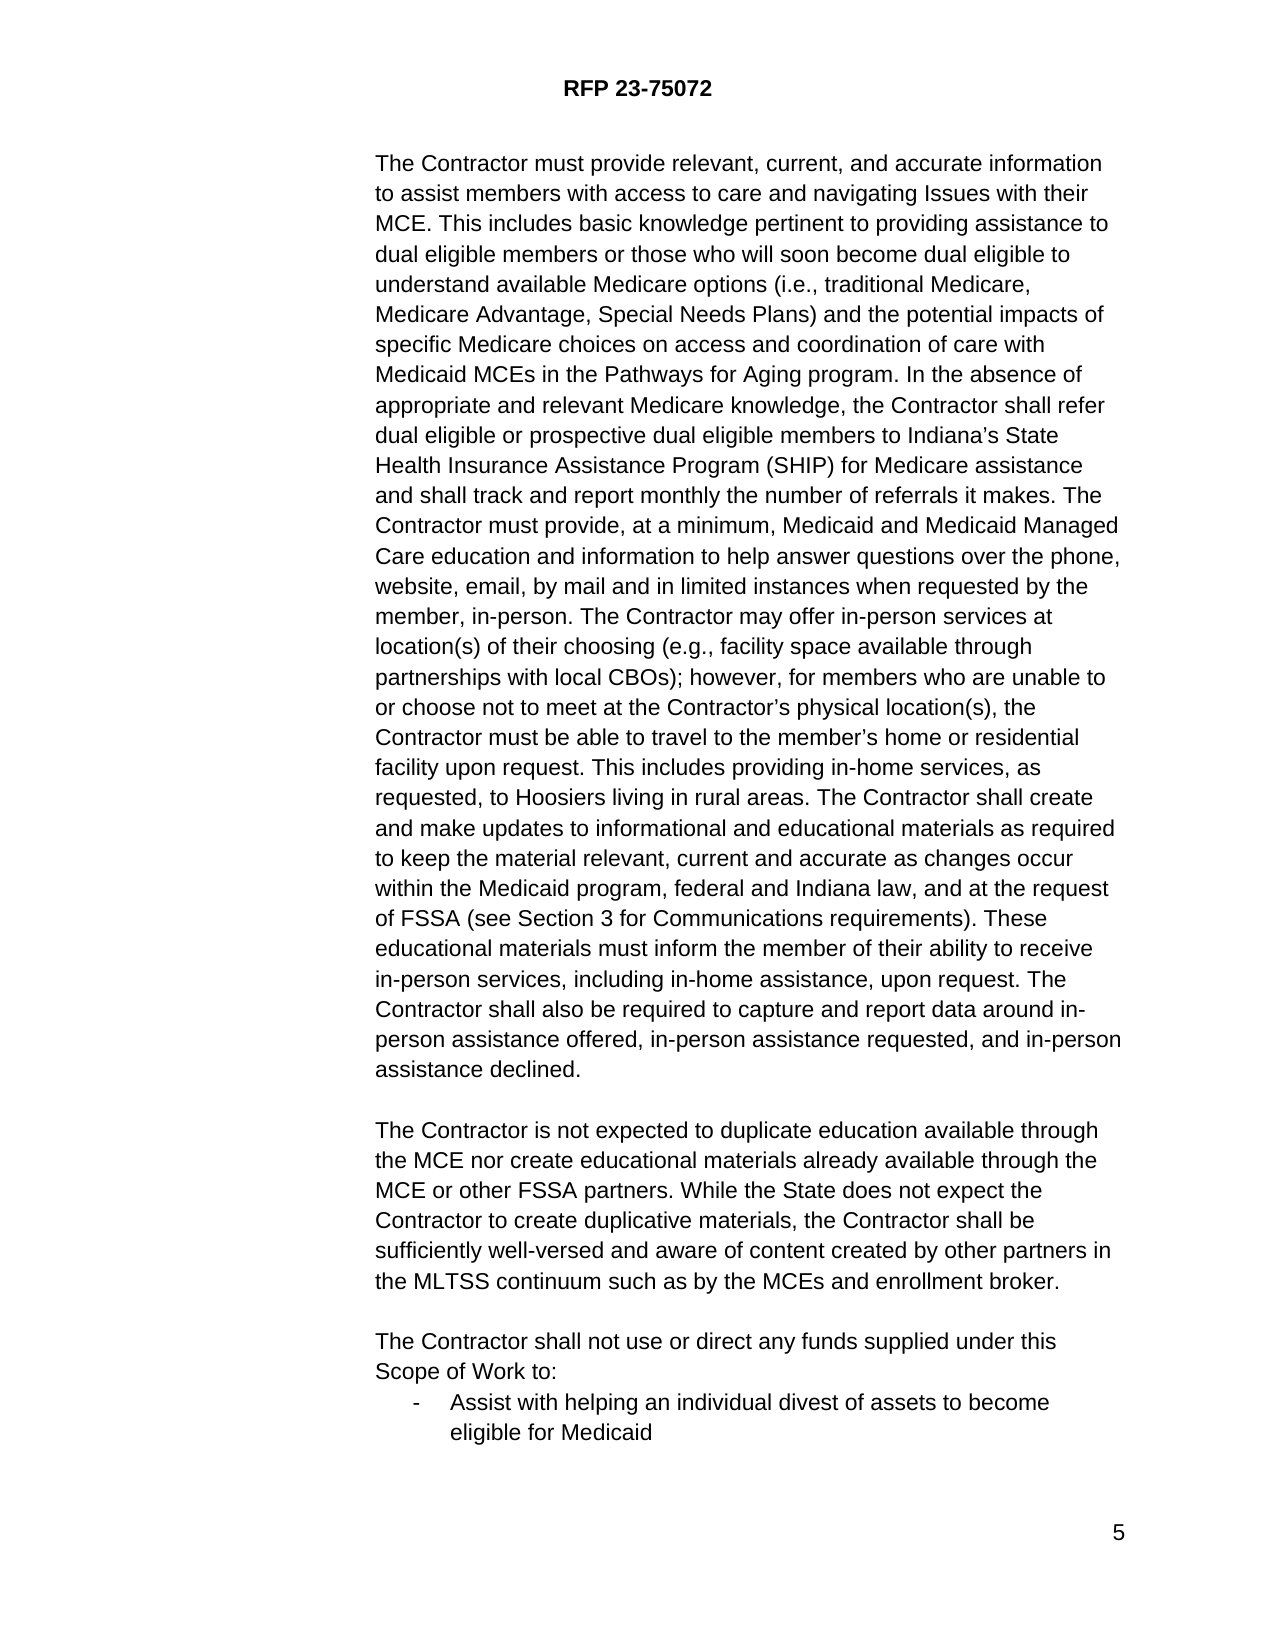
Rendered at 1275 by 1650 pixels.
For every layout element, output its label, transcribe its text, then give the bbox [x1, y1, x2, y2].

text The Contractor is not expected to duplicate education available through the MCE nor create educational materials already available through the MCE or other FSSA partners. While the State does not expect the Contractor to create duplicative materials, the Contractor shall be sufficiently well-versed and aware of content created by other partners in the MLTSS continuum such as by the MCEs and enrollment broker. [375, 1117, 1125, 1294]
text The Contractor must provide relevant, current, and accurate information to assist members with access to care and navigating Issues with their MCE. This includes basic knowledge pertinent to providing assistance to dual eligible members or those who will soon become dual eligible to understand available Medicare options (i.e., traditional Medicare, Medicare Advantage, Special Needs Plans) and the potential impacts of specific Medicare choices on access and coordination of care with Medicaid MCEs in the Pathways for Aging program. In the absence of appropriate and relevant Medicare knowledge, the Contractor shall refer dual eligible or prospective dual eligible members to Indiana’s State Health Insurance Assistance Program (SHIP) for Medicare assistance and shall track and report monthly the number of referrals it makes. The Contractor must provide, at a minimum, Medicaid and Medicaid Managed Care education and information to help answer questions over the phone, website, email, by mail and in limited instances when requested by the member, in-person. The Contractor may offer in-person services at location(s) of their choosing (e.g., facility space available through partnerships with local CBOs); however, for members who are unable to or choose not to meet at the Contractor’s physical location(s), the Contractor must be able to travel to the member’s home or residential facility upon request. This includes providing in-home services, as requested, to Hoosiers living in rural areas. The Contractor shall create and make updates to informational and educational materials as required to keep the material relevant, current and accurate as changes occur within the Medicaid program, federal and Indiana law, and at the request of FSSA (see Section 3 for Communications requirements). These educational materials must inform the member of their ability to receive in-person services, including in-home assistance, upon request. The Contractor shall also be required to capture and report data around in-person assistance offered, in-person assistance requested, and in-person assistance declined. [375, 150, 1125, 1083]
text The Contractor shall not use or direct any funds supplied under this Scope of Work to: [375, 1328, 1125, 1385]
list Assist with helping an individual divest of assets to become eligible for Medicaid [412, 1388, 1125, 1445]
